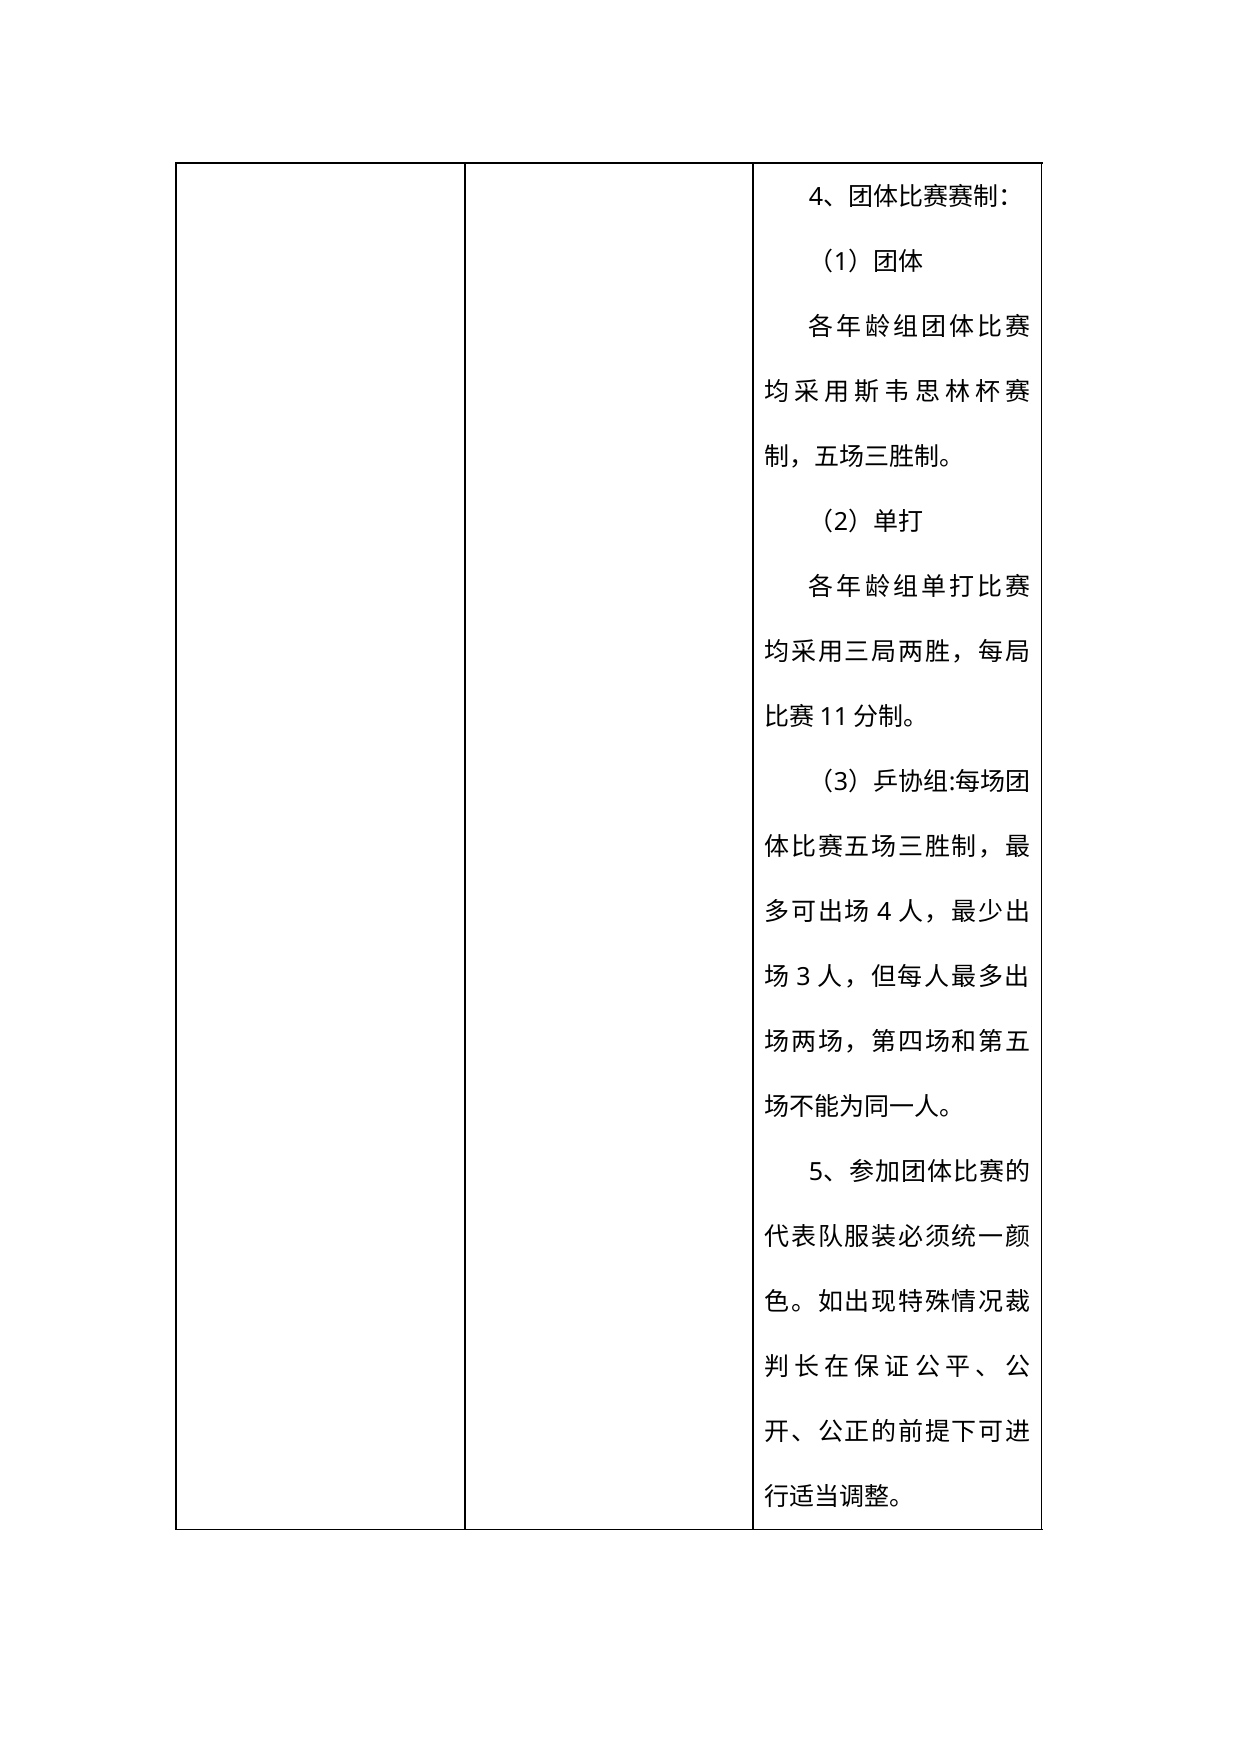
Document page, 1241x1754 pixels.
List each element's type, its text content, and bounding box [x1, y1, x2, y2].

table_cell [754, 164, 1041, 1528]
table_cell 1 [177, 164, 464, 1528]
table_cell ★ [466, 164, 752, 1528]
